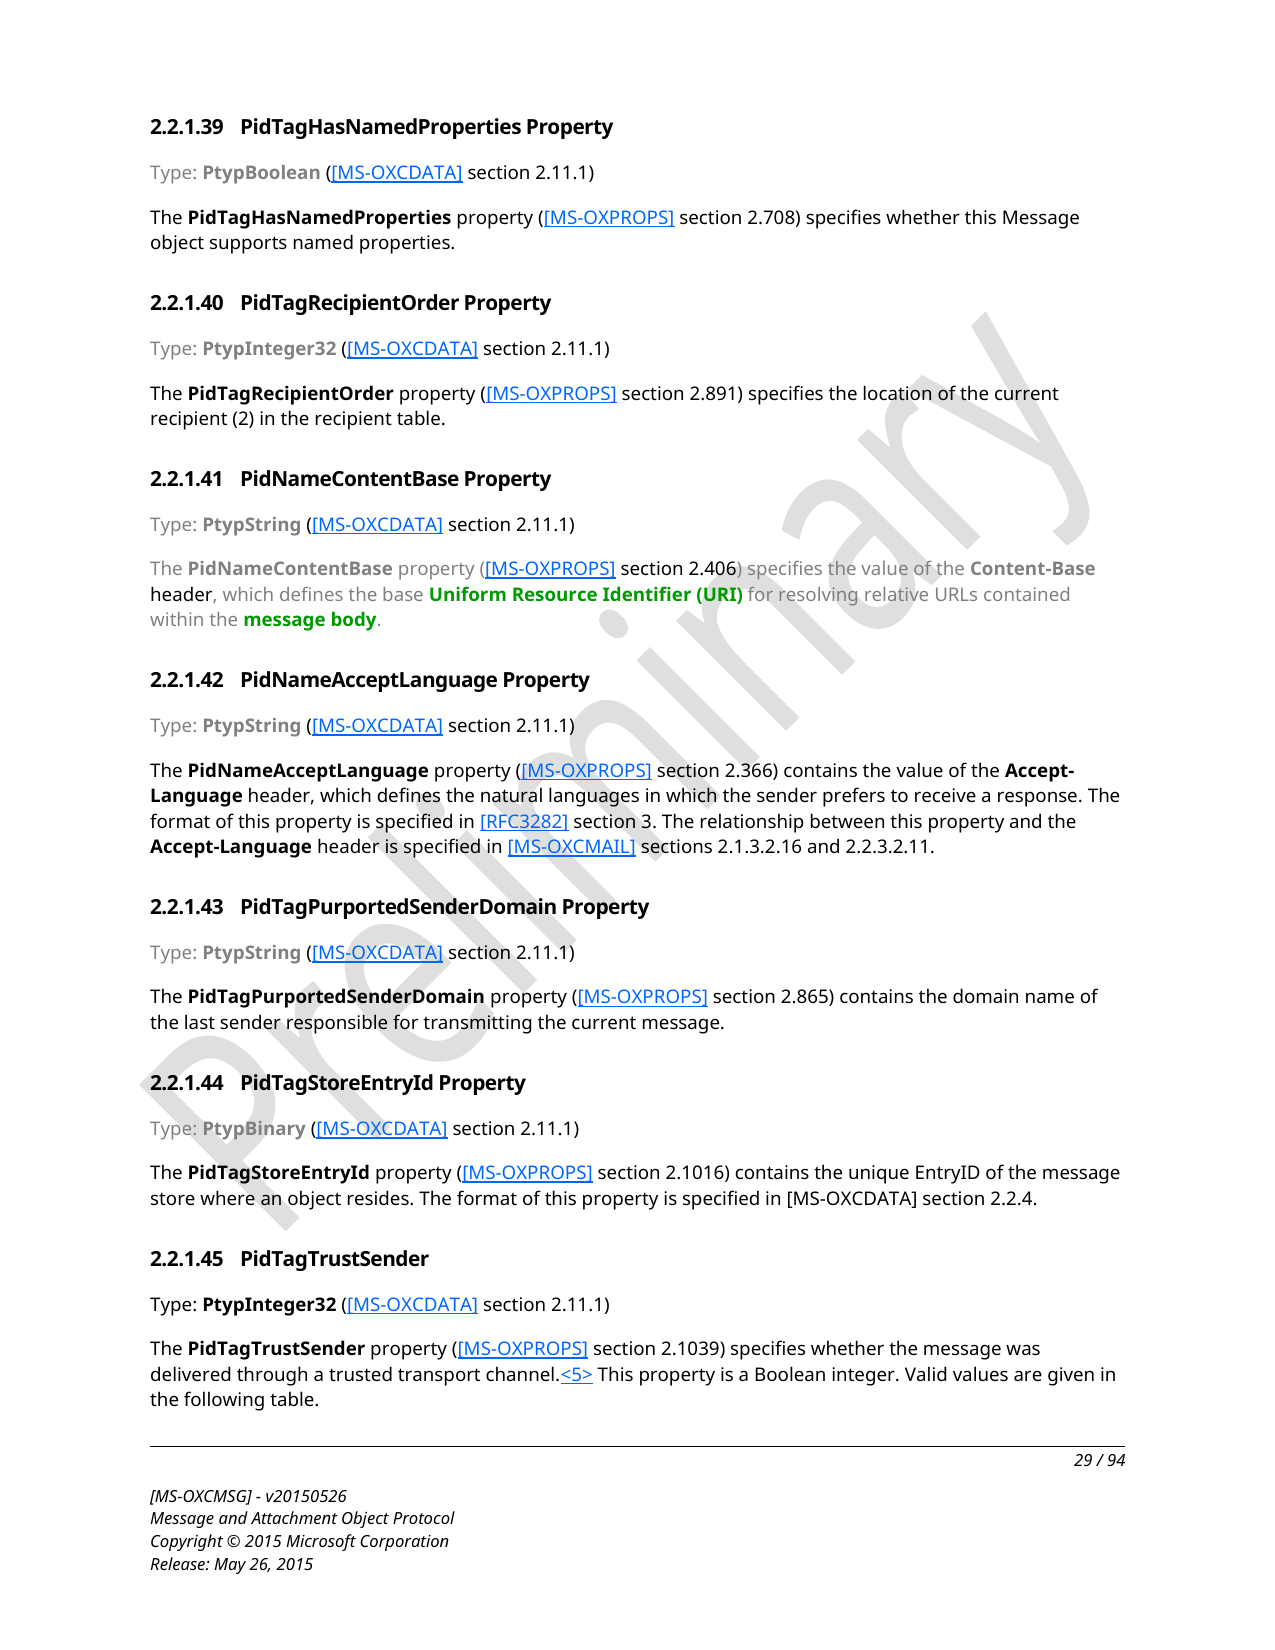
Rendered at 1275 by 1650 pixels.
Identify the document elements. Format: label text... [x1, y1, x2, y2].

subtitle PidNameContentBase Property [150, 464, 1125, 493]
text The PidTagPurportedSenderDomain property ([MS-OXPROPS] section 2.865) contains the domain name of the last sender responsible for transmitting the current message. [150, 984, 1125, 1035]
text The PidTagHasNamedProperties property ([MS-OXPROPS] section 2.708) specifies whether this Message object supports named properties. [150, 204, 1125, 255]
text The PidTagRecipientOrder property ([MS-OXPROPS] section 2.891) specifies the location of the current recipient (2) in the recipient table. [150, 380, 1125, 431]
subtitle PidTagHasNamedProperties Property [150, 112, 1125, 141]
text Type: PtypInteger32 ([MS-OXCDATA] section 2.11.1) [150, 336, 1125, 361]
text The PidTagStoreEntryId property ([MS-OXPROPS] section 2.1016) contains the unique EntryID of the message store where an object resides. The format of this property is specified in [MS-OXCDATA] section 2.2.4. [150, 1160, 1125, 1211]
subtitle PidTagRecipientOrder Property [150, 288, 1125, 317]
subtitle PidNameAcceptLanguage Property [150, 666, 1125, 694]
text Type: PtypString ([MS-OXCDATA] section 2.11.1) [150, 939, 1125, 965]
subtitle PidTagStoreEntryId Property [150, 1068, 1125, 1097]
text The PidTagTrustSender property ([MS-OXPROPS] section 2.1039) specifies whether the message was delivered through a trusted transport channel.<5> This property is a Boolean integer. Valid values are given in the following table. [150, 1336, 1125, 1412]
text Type: PtypBoolean ([MS-OXCDATA] section 2.11.1) [150, 160, 1125, 185]
text The PidNameContentBase property ([MS-OXPROPS] section 2.406) specifies the value of the Content-Base header, which defines the base Uniform Resource Identifier (URI) for resolving relative URLs contained within the message body. [150, 556, 1125, 632]
text Type: PtypBinary ([MS-OXCDATA] section 2.11.1) [150, 1115, 1125, 1141]
text Type: PtypString ([MS-OXCDATA] section 2.11.1) [150, 713, 1125, 738]
subtitle PidTagPurportedSenderDomain Property [150, 892, 1125, 921]
text Type: PtypInteger32 ([MS-OXCDATA] section 2.11.1) [150, 1291, 1125, 1317]
subtitle PidTagTrustSender [150, 1244, 1125, 1272]
text The PidNameAcceptLanguage property ([MS-OXPROPS] section 2.366) contains the value of the Accept-Language header, which defines the natural languages in which the sender prefers to receive a response. The format of this property is specified in [RFC3282] section 3. The relationship between this property and the Accept-Language header is specified in [MS-OXCMAIL] sections 2.1.3.2.16 and 2.2.3.2.11. [150, 757, 1125, 859]
text Type: PtypString ([MS-OXCDATA] section 2.11.1) [150, 511, 1125, 537]
